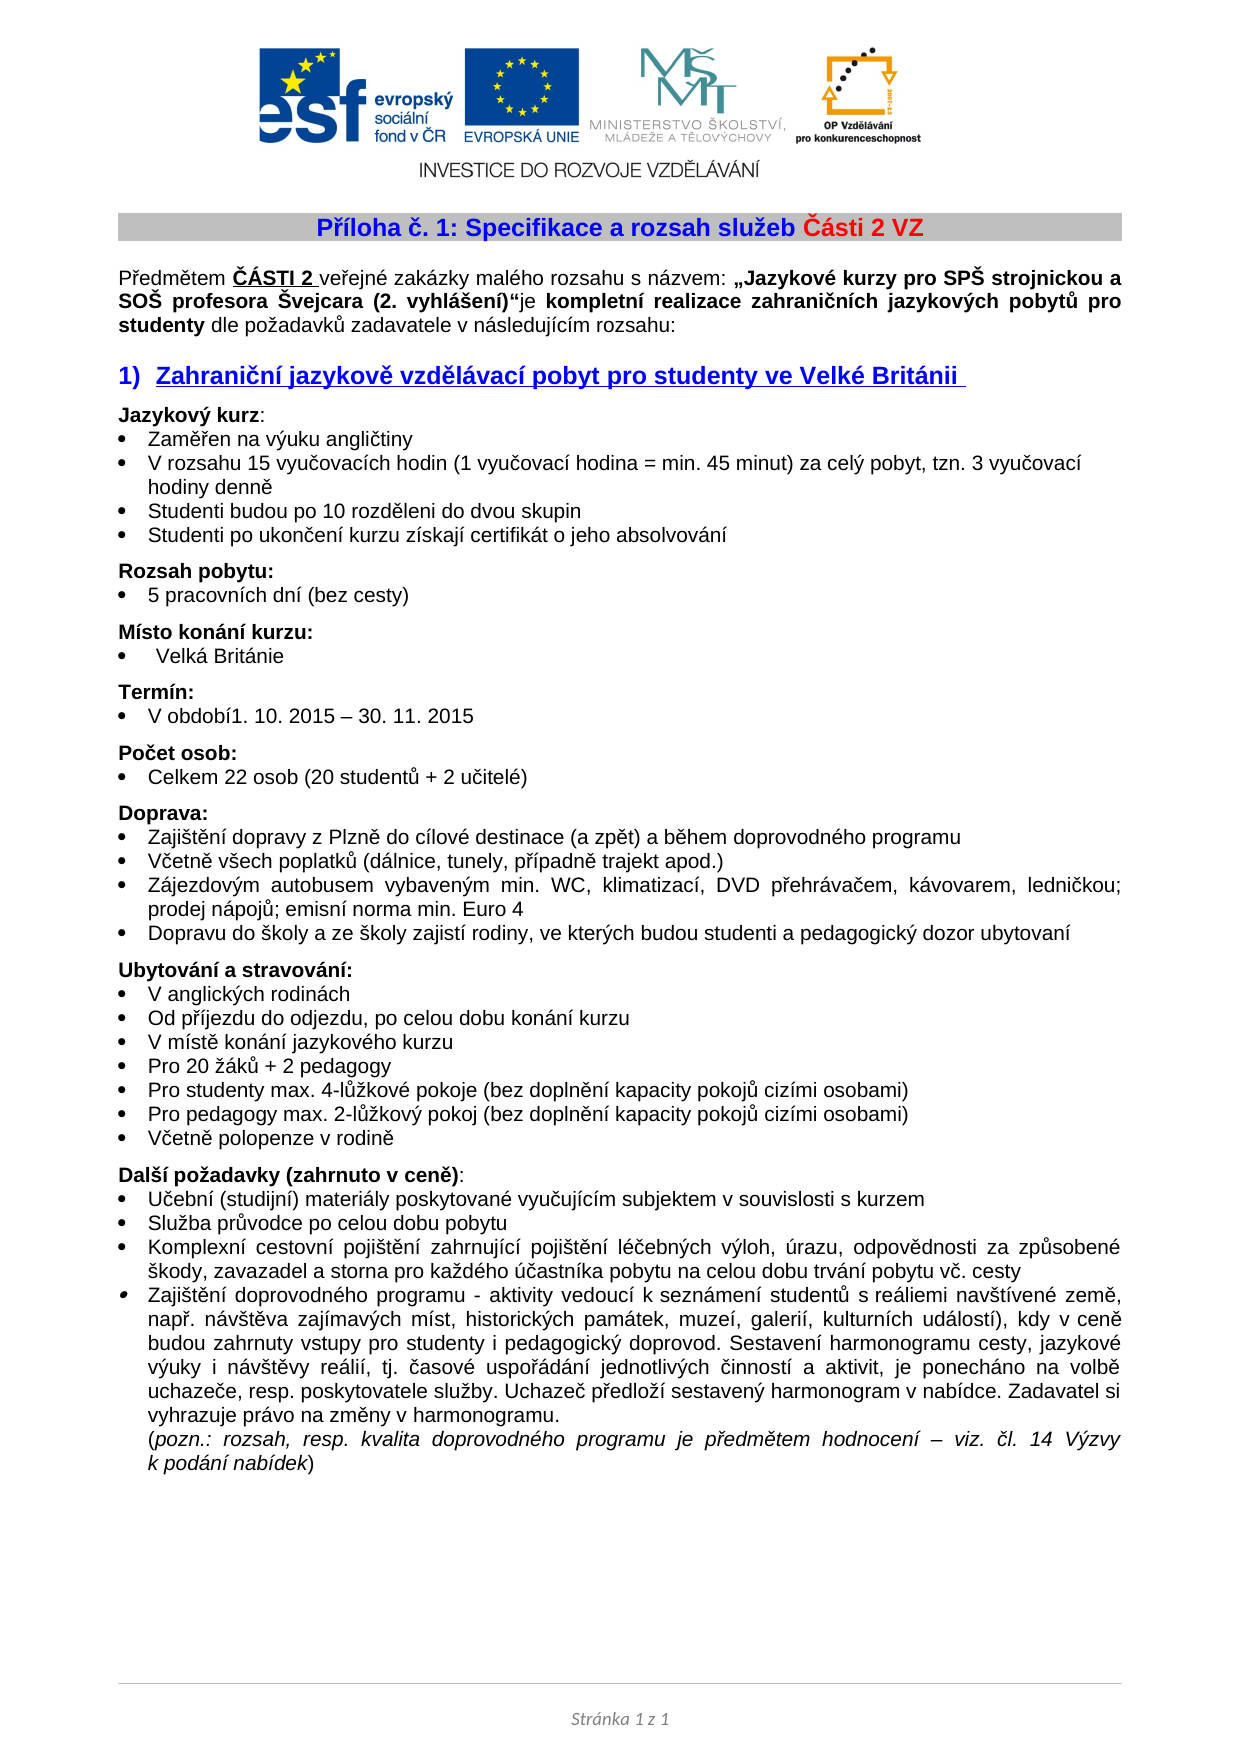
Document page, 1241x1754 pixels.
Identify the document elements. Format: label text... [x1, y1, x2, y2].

list Celkem 22 osob (20 studentů + 2 učitelé) [118, 764, 1122, 789]
list Služba průvodce po celou dobu pobytu [118, 1211, 1122, 1235]
text Ubytování a stravování: [118, 958, 1122, 982]
list Učební (studijní) materiály poskytované vyučujícím subjektem v souvislosti s kurzem [118, 1187, 1122, 1211]
list Studenti budou po 10 rozděleni do dvou skupin [118, 498, 1122, 522]
text Rozsah pobytu: [118, 559, 1122, 583]
list Zahraniční jazykově vzdělávací pobyt pro studenty ve Velké Británii [118, 361, 1122, 390]
list V rozsahu 15 vyučovacích hodin (1 vyučovací hodina = min. 45 minut) za celý pobyt, tzn. 3 vyučovací hodiny denně [118, 450, 1122, 498]
text Místo konání kurzu: [118, 619, 1122, 643]
list Pro pedagogy max. 2-lůžkový pokoj (bez doplnění kapacity pokojů cizími osobami) [118, 1102, 1122, 1126]
list Komplexní cestovní pojištění zahrnující pojištění léčebných výloh, úrazu, odpovědnosti za způsobené škody, zavazadel a storna pro každého účastníka pobytu na celou dobu trvání pobytu vč. cesty [118, 1235, 1122, 1283]
text Doprava: [118, 801, 1122, 825]
list Pro studenty max. 4-lůžkové pokoje (bez doplnění kapacity pokojů cizími osobami) [118, 1078, 1122, 1102]
text Předmětem ČÁSTI 2 veřejné zakázky malého rozsahu s názvem: „Jazykové kurzy pro SPŠ strojnickou a SOŠ profesora Švejcara (2. vyhlášení)“je kompletní realizace zahraničních jazykových pobytů pro studenty dle požadavků zadavatele v následujícím rozsahu: [118, 265, 1122, 337]
list Příloha č. 1: Specifikace a rozsah služeb Části 2 VZ [118, 213, 1122, 241]
text (pozn.: rozsah, resp. kvalita doprovodného programu je předmětem hodnocení – viz. čl. 14 Výzvy k podání nabídek) [148, 1427, 1122, 1474]
text Termín: [118, 680, 1122, 704]
text Jazykový kurz: [118, 402, 1122, 426]
list Velká Británie [118, 643, 1122, 668]
list Pro 20 žáků + 2 pedagogy [118, 1054, 1122, 1078]
list V místě konání jazykového kurzu [118, 1030, 1122, 1054]
list Zájezdovým autobusem vybaveným min. WC, klimatizací, DVD přehrávačem, kávovarem, ledničkou; prodej nápojů; emisní norma min. Euro 4 [118, 873, 1122, 921]
list Včetně všech poplatků (dálnice, tunely, případně trajekt apod.) [118, 849, 1122, 873]
list Od příjezdu do odjezdu, po celou dobu konání kurzu [118, 1006, 1122, 1030]
list Zajištění dopravy z Plzně do cílové destinace (a zpět) a během doprovodného programu [118, 825, 1122, 849]
list Dopravu do školy a ze školy zajistí rodiny, ve kterých budou studenti a pedagogický dozor ubytovaní [118, 921, 1122, 945]
list Studenti po ukončení kurzu získají certifikát o jeho absolvování [118, 522, 1122, 547]
list Zaměřen na výuku angličtiny [118, 426, 1122, 450]
list 5 pracovních dní (bez cesty) [118, 583, 1122, 607]
list Včetně polopenze v rodině [118, 1126, 1122, 1150]
text Další požadavky (zahrnuto v ceně): [118, 1163, 1122, 1187]
list V anglických rodinách [118, 982, 1122, 1006]
text Počet osob: [118, 741, 1122, 764]
picture [225, 38, 965, 183]
list V období1. 10. 2015 – 30. 11. 2015 [118, 704, 1122, 728]
list Zajištění doprovodného programu - aktivity vedoucí k seznámení studentů s reáliemi navštívené země, např. návštěva zajímavých míst, historických památek, muzeí, galerií, kulturních událostí), kdy v ceně budou zahrnuty vstupy pro studenty i pedagogický doprovod. Sestavení harmonogramu cesty, jazykové výuky i návštěvy reálií, tj. časové uspořádání jednotlivých činností a aktivit, je ponecháno na volbě uchazeče, resp. poskytovatele služby. Uchazeč předloží sestavený harmonogram v nabídce. Zadavatel si vyhrazuje právo na změny v harmonogramu. [118, 1283, 1122, 1427]
